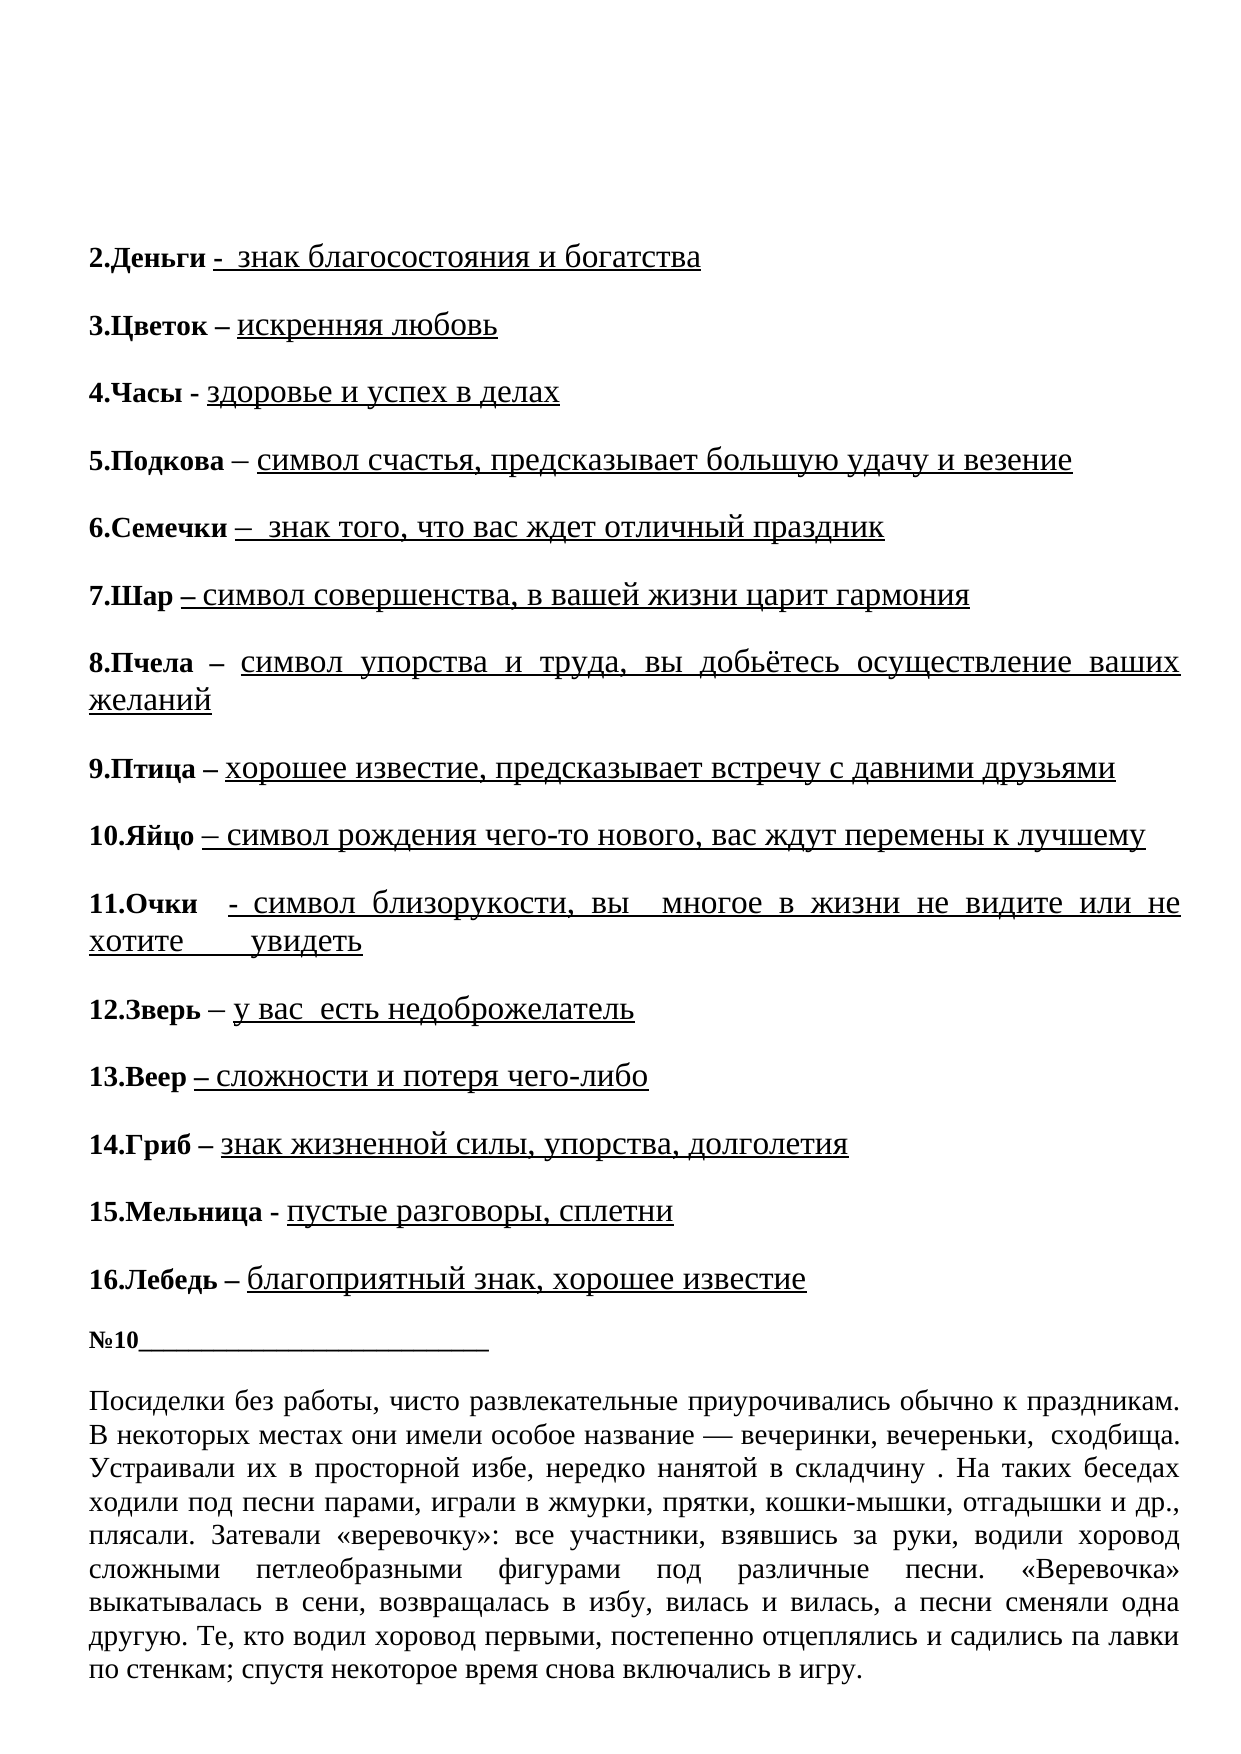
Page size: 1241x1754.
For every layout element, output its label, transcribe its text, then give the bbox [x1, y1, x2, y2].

text 9.Птица – хорошее известие, предсказывает встречу с давними друзьями [89, 747, 1181, 785]
text 11.Очки - символ близорукости, вы многое в жизни не видите или не хотите увидеть [89, 882, 1181, 959]
text 7.Шар – символ совершенства, в вашей жизни царит гармония [89, 574, 1181, 612]
text 12.Зверь – у вас есть недоброжелатель [89, 988, 1181, 1026]
text 16.Лебедь – благоприятный знак, хорошее известие [89, 1258, 1181, 1296]
text 5.Подкова – символ счастья, предсказывает большую удачу и везение [89, 439, 1181, 477]
text 3.Цветок – искренняя любовь [89, 304, 1181, 342]
text 14.Гриб – знак жизненной силы, упорства, долголетия [89, 1123, 1181, 1161]
text 10.Яйцо – символ рождения чего-то нового, вас ждут перемены к лучшему [89, 814, 1181, 853]
text 13.Веер – сложности и потеря чего-либо [89, 1055, 1181, 1094]
text 8.Пчела – символ упорства и труда, вы добьётесь осуществление ваших желаний [89, 641, 1181, 718]
text 2.Деньги - знак благосостояния и богатства [89, 236, 1181, 274]
text 6.Семечки – знак того, что вас ждет отличный праздник [89, 506, 1181, 544]
text 4.Часы - здоровье и успех в делах [89, 371, 1181, 409]
text 15.Мельница - пустые разговоры, сплетни [89, 1190, 1181, 1229]
text №10____________________________ [89, 1325, 1181, 1354]
text Посиделки без работы, чисто развлекательные приурочивались обычно к праздникам. В некоторых местах они имели особое название — вечеринки, вечереньки, сходбища. Устраивали их в просторной избе, нередко нанятой в складчину . На таких беседах ходили под песни парами, играли в жмурки, прятки, кошки-мышки, отгадышки и др., плясали. Затевали «веревочку»: все участники, взявшись за руки, водили хоровод сложными петлеобразными фигурами под различные песни. «Веревочка» выкатывалась в сени, возвращалась в избу, вилась и вилась, а песни сменяли одна другую. Те, кто водил хоровод первыми, постепенно отцеплялись и садились па лавки по стенкам; спустя некоторое время снова включались в игру. [89, 1383, 1181, 1685]
